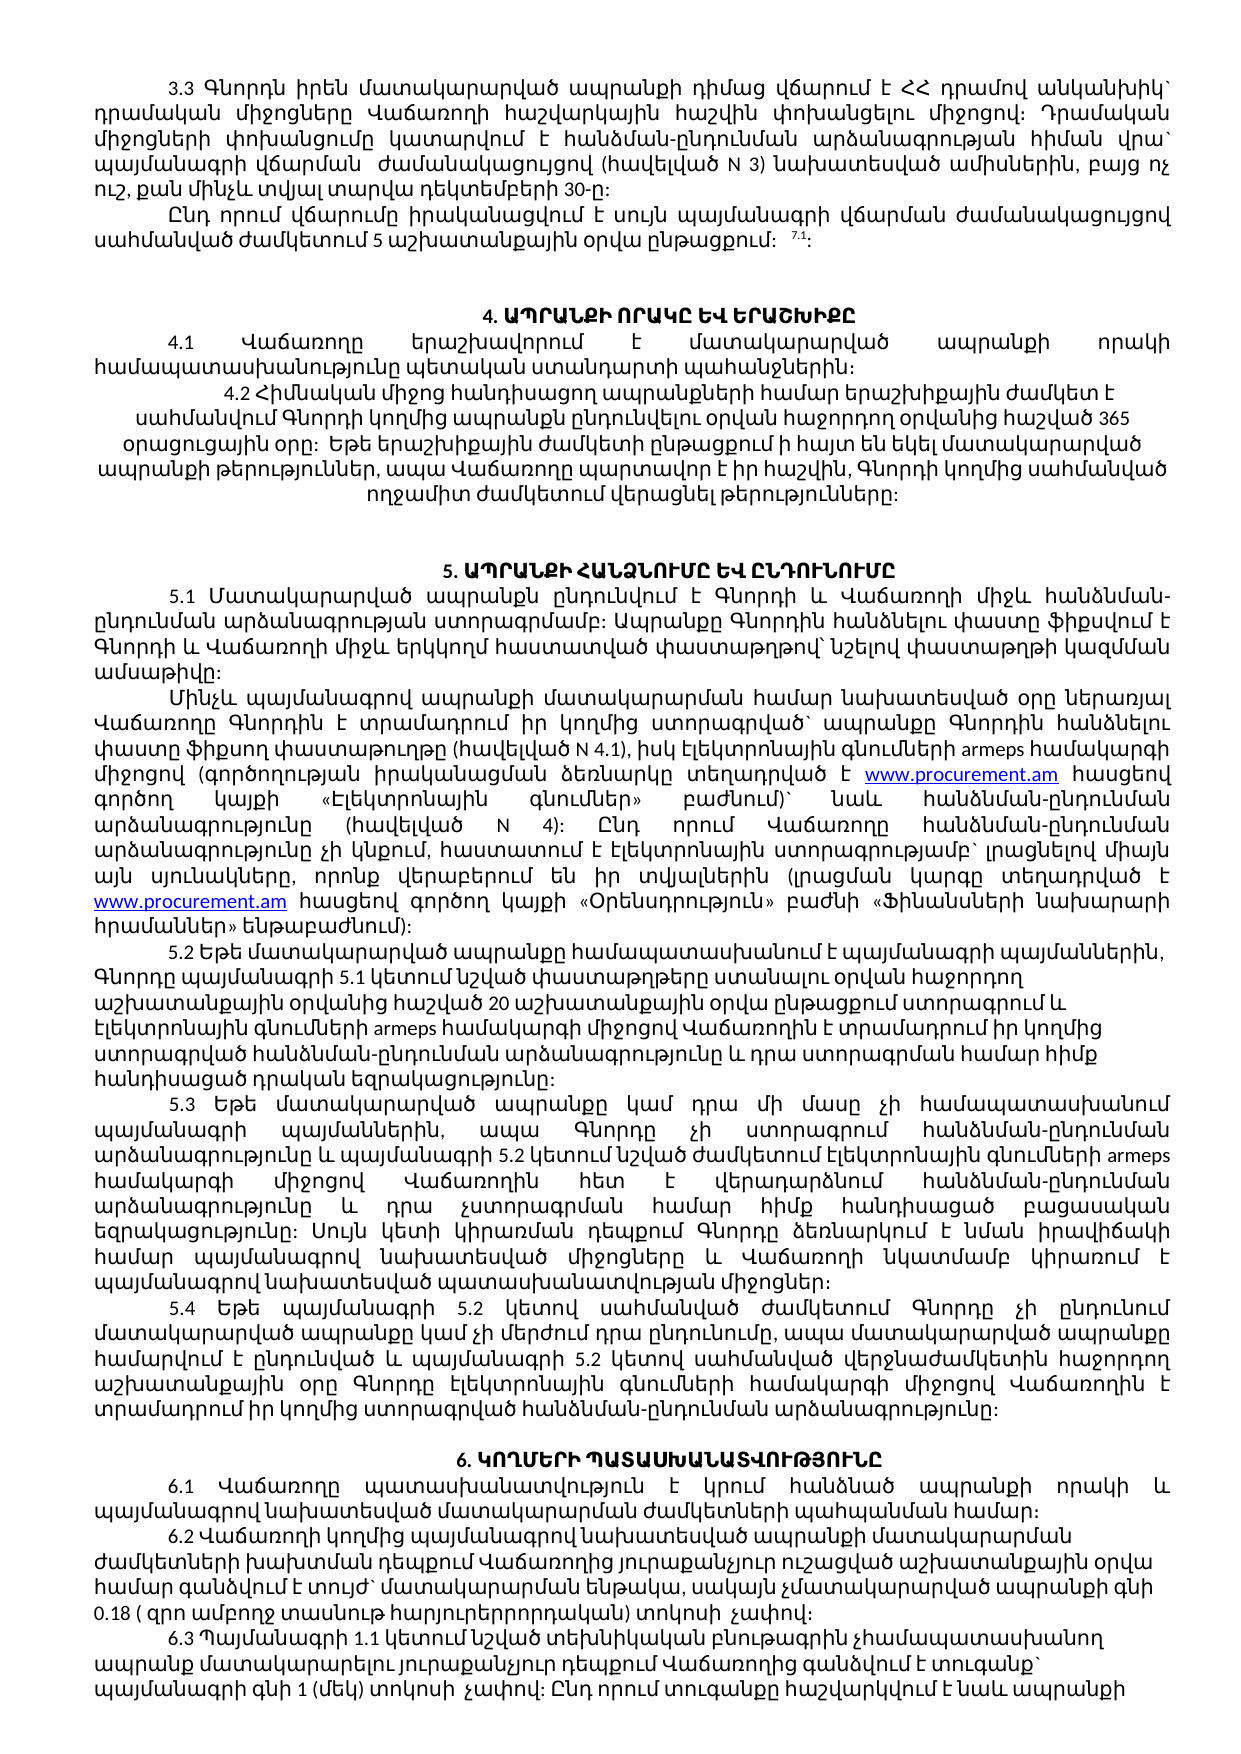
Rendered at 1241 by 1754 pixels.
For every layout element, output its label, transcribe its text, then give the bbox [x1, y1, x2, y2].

text 4.2 Հիմնական միջոց հանդիսացող ապրանքների համար երաշխիքային ժամկետ է սահմանվում Գնորդի կողմից ապրանքն ընդունվելու օրվան հաջորդող օրվանից հաշված 365 օրացուցային օրը: Եթե երաշխիքային ժամկետի ընթացքում ի հայտ են եկել մատակարարված ապրանքի թերություններ, ապա Վաճառողը պարտավոր է իր հաշվին, Գնորդի կողմից սահմանված ողջամիտ ժամկետում վերացնել թերությունները: [899, 380, 1171, 507]
text 3.3 Գնորդն իրեն մատակարարված ապրանքի դիմաց վճարում է ՀՀ դրամով անկանխիկ` դրամական միջոցները Վաճառողի հաշվարկային հաշվին փոխանցելու միջոցով։ Դրամական միջոցների փոխանցումը կատարվում է հանձման-ընդունման արձանագրության հիման վրա` պայմանագրի վճարման ժամանակացույցով (հավելված N 3) նախատեսված ամիսներին, բայց ոչ ուշ, քան մինչև տվյալ տարվա դեկտեմբերի 30-ը: [94, 75, 1171, 202]
text 5.3 Եթե մատակարարված ապրանքը կամ դրա մի մասը չի համապատասխանում պայմանագրի պայմաններին, ապա Գնորդը չի ստորագրում հանձնման-ընդունման արձանագրությունը և պայմանագրի 5.2 կետում նշված ժամկետում էլեկտրոնային գնումների armeps համակարգի միջոցով Վաճառողին հետ է վերադարձնում հանձնման-ընդունման արձանագրությունը և դրա չստորագրման համար հիմք հանդիսացած բացասական եզրակացությունը: Սույն կետի կիրառման դեպքում Գնորդը ձեռնարկում է նման իրավիճակի համար պայմանագրով նախատեսված միջոցները և Վաճառողի նկատմամբ կիրառում է պայմանագրով նախատեսված պատասխանատվության միջոցներ։ [94, 1092, 1171, 1295]
text 4.1 Վաճառողը երաշխավորում է մատակարարված ապրանքի որակի համապատասխանությունը պետական ստանդարտի պահանջներին։ [94, 329, 1171, 380]
text 4. ԱՊՐԱՆՔԻ ՈՐԱԿԸ ԵՎ ԵՐԱՇԽԻՔԸ [94, 304, 1171, 329]
text Մինչև պայմանագրով ապրանքի մատակարարման համար նախատեսված օրը ներառյալ Վաճառողը Գնորդին է տրամադրում իր կողմից ստորագրված` ապրանքը Գնորդին հանձնելու փաստը ֆիքսող փաստաթուղթը (հավելված N 4.1), իսկ էլեկտրոնային գնումների armeps համակարգի միջոցով (գործողության իրականացման ձեռնարկը տեղադրված է www.procurement.am հասցեով գործող կայքի «Էլեկտրոնային գնումներ» բաժնում)` նաև հանձնման-ընդունման արձանագրությունը (հավելված N 4): Ընդ որում Վաճառողը հանձնման-ընդունման արձանագրությունը չի կնքում, հաստատում է էլեկտրոնային ստորագրությամբ` լրացնելով միայն այն սյունակները, որոնք վերաբերում են իր տվյալներին (լրացման կարգը տեղադրված է www.procurement.am հասցեով գործող կայքի «Օրենսդրություն» բաժնի «Ֆինանսների նախարարի հրամաններ» ենթաբաժնում): [94, 685, 1171, 939]
text 5.4 Եթե պայմանագրի 5.2 կետով սահմանված ժամկետում Գնորդը չի ընդունում մատակարարված ապրանքը կամ չի մերժում դրա ընդունումը, ապա մատակարարված ապրանքը համարվում է ընդունված և պայմանագրի 5.2 կետով սահմանված վերջնաժամկետին հաջորդող աշխատանքային օրը Գնորդը էլեկտրոնային գնումների համակարգի միջոցով Վաճառողին է տրամադրում իր կողմից ստորագրված հանձնման-ընդունման արձանագրությունը: [94, 1295, 1171, 1422]
text 5.2 Եթե մատակարարված ապրանքը համապատասխանում է պայմանագրի պայմաններին, Գնորդը պայմանագրի 5.1 կետում նշված փաստաթղթերը ստանալու օրվան հաջորդող աշխատանքային օրվանից հաշված 20 աշխատանքային օրվա ընթացքում ստորագրում և էլեկտրոնային գնումների armeps համակարգի միջոցով Վաճառողին է տրամադրում իր կողմից ստորագրված հանձնման-ընդունման արձանագրությունը և դրա ստորագրման համար հիմք հանդիսացած դրական եզրակացությունը: [94, 939, 1171, 1092]
text 6.2 Վաճառողի կողմից պայմանագրով նախատեսված ապրանքի մատակարարման ժամկետների խախտման դեպքում Վաճառողից յուրաքանչյուր ուշացված աշխատանքային օրվա համար գանձվում է տույժ` մատակարարման ենթակա, սակայն չմատակարարված ապրանքի գնի 0.18 ( զրո ամբողջ տասնութ հարյուրերրորդական) տոկոսի չափով։ [94, 1524, 1171, 1625]
text 5.1 Մատակարարված ապրանքն ընդունվում է Գնորդի և Վաճառողի միջև հանձնման-ընդունման արձանագրության ստորագրմամբ: Ապրանքը Գնորդին հանձնելու փաստը ֆիքսվում է Գնորդի և Վաճառողի միջև երկկողմ հաստատված փաստաթղթով՝ նշելով փաստաթղթի կազմման ամսաթիվը: [94, 583, 1171, 685]
text 6. ԿՈՂՄԵՐԻ ՊԱՏԱՍԽԱՆԱՏՎՈՒԹՅՈՒՆԸ [94, 1447, 1171, 1473]
text 6.1 Վաճառողը պատասխանատվություն է կրում հանձնած ապրանքի որակի և պայմանագրով նախատեսված մատակարարման ժամկետների պահպանման համար։ [94, 1473, 1171, 1524]
text Ընդ որում վճարումը իրականացվում է սույն պայմանագրի վճարման ժամանակացույցով սահմանված ժամկետում 5 աշխատանքային օրվա ընթացքում: 7.1: [94, 202, 1171, 253]
text 5. ԱՊՐԱՆՔԻ ՀԱՆՁՆՈՒՄԸ ԵՎ ԸՆԴՈՒՆՈՒՄԸ [94, 558, 1171, 583]
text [94, 1625, 1171, 1702]
text 4.2 Հիմնական միջոց հանդիսացող ապրանքների համար երաշխիքային ժամկետ է սահմանվում Գնորդի կողմից ապրանքն ընդունվելու օրվան հաջորդող օրվանից հաշված 365 օրացուցային օրը: Եթե երաշխիքային ժամկետի ընթացքում ի հայտ են եկել մատակարարված ապրանքի թերություններ, ապա Վաճառողը պարտավոր է իր հաշվին, Գնորդի կողմից սահմանված ողջամիտ ժամկետում վերացնել թերությունները: [94, 380, 366, 507]
